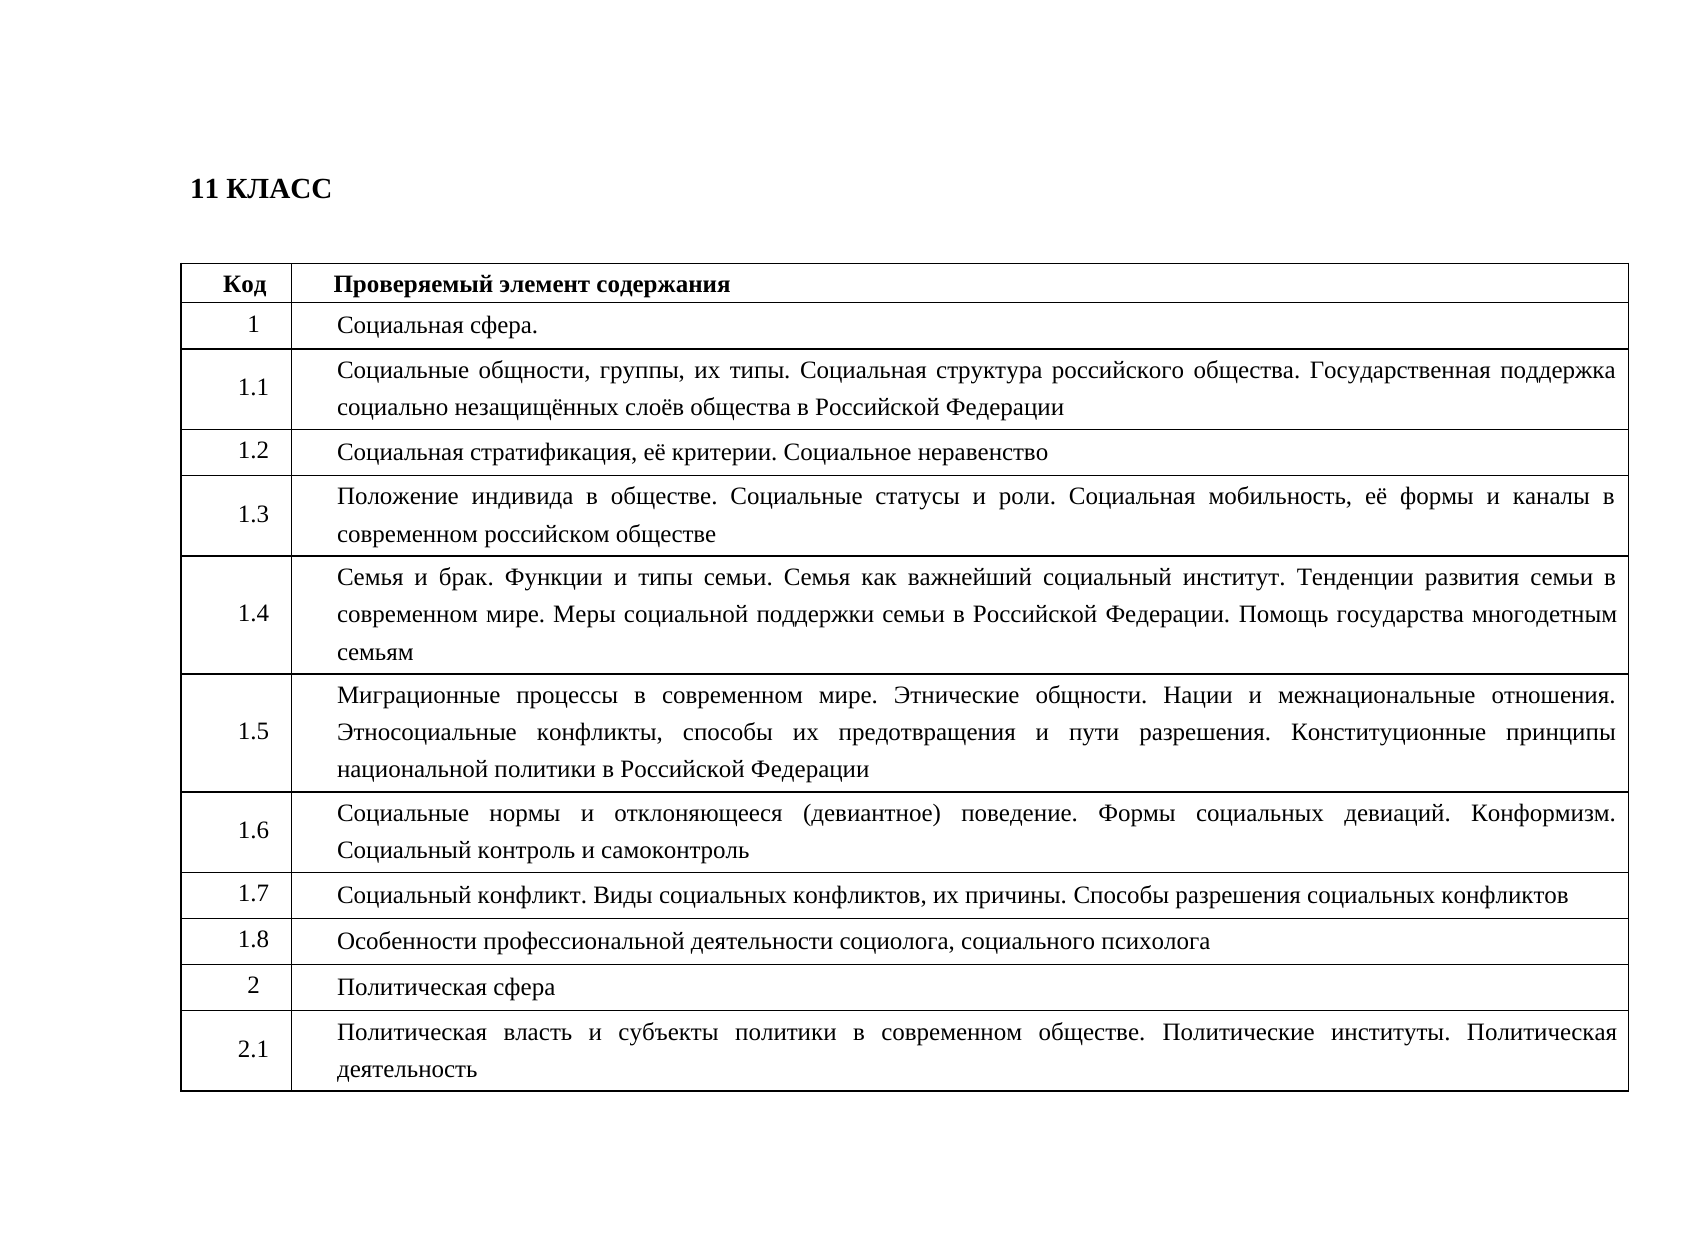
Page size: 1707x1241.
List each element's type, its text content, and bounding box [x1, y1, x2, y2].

table_cell Положение индивида в обществе. Социальные статусы и роли. Социальная мобильность, её формы и каналы в современном российском обществе [292, 476, 1628, 555]
table_cell Семья и брак. Функции и типы семьи. Семья как важнейший социальный институт. Тенденции развития семьи в современном мире. Меры социальной поддержки семьи в Российской Федерации. Помощь государства многодетным семьям [292, 557, 1628, 673]
text 11 КЛАСС [190, 171, 1618, 204]
table_cell Социальные нормы и отклоняющееся (девиантное) поведение. Формы социальных девиаций. Конформизм. Социальный контроль и самоконтроль [292, 793, 1628, 872]
table_cell Социальный конфликт. Виды социальных конфликтов, их причины. Способы разрешения социальных конфликтов [292, 873, 1628, 918]
table_header Проверяемый элемент содержания [292, 264, 1628, 302]
table_cell Миграционные процессы в современном мире. Этнические общности. Нации и межнациональные отношения. Этносоциальные конфликты, способы их предотвращения и пути разрешения. Конституционные принципы национальной политики в Российской Федерации [292, 675, 1628, 791]
table_cell 1.1 [182, 350, 291, 428]
table_cell 1.6 [182, 793, 291, 872]
table_cell Социальная стратификация, её критерии. Социальное неравенство [292, 430, 1628, 474]
table_cell Политическая сфера [292, 965, 1628, 1010]
table_cell 1.7 [182, 873, 291, 918]
table_cell 1 [182, 303, 291, 348]
table_cell 1.4 [182, 557, 291, 673]
table_cell 2 [182, 965, 291, 1010]
table_header Код [182, 264, 291, 302]
table_cell Социальная сфера. [292, 303, 1628, 348]
table_cell 1.8 [182, 919, 291, 964]
table_cell Политическая власть и субъекты политики в современном обществе. Политические институты. Политическая деятельность [292, 1011, 1628, 1090]
table_cell 2.1 [182, 1011, 291, 1090]
table_cell 1.3 [182, 476, 291, 555]
table_cell 1.2 [182, 430, 291, 474]
table_cell Социальные общности, группы, их типы. Социальная структура российского общества. Государственная поддержка социально незащищённых слоёв общества в Российской Федерации [292, 350, 1628, 428]
table_cell Особенности профессиональной деятельности социолога, социального психолога [292, 919, 1628, 964]
table_cell 1.5 [182, 675, 291, 791]
